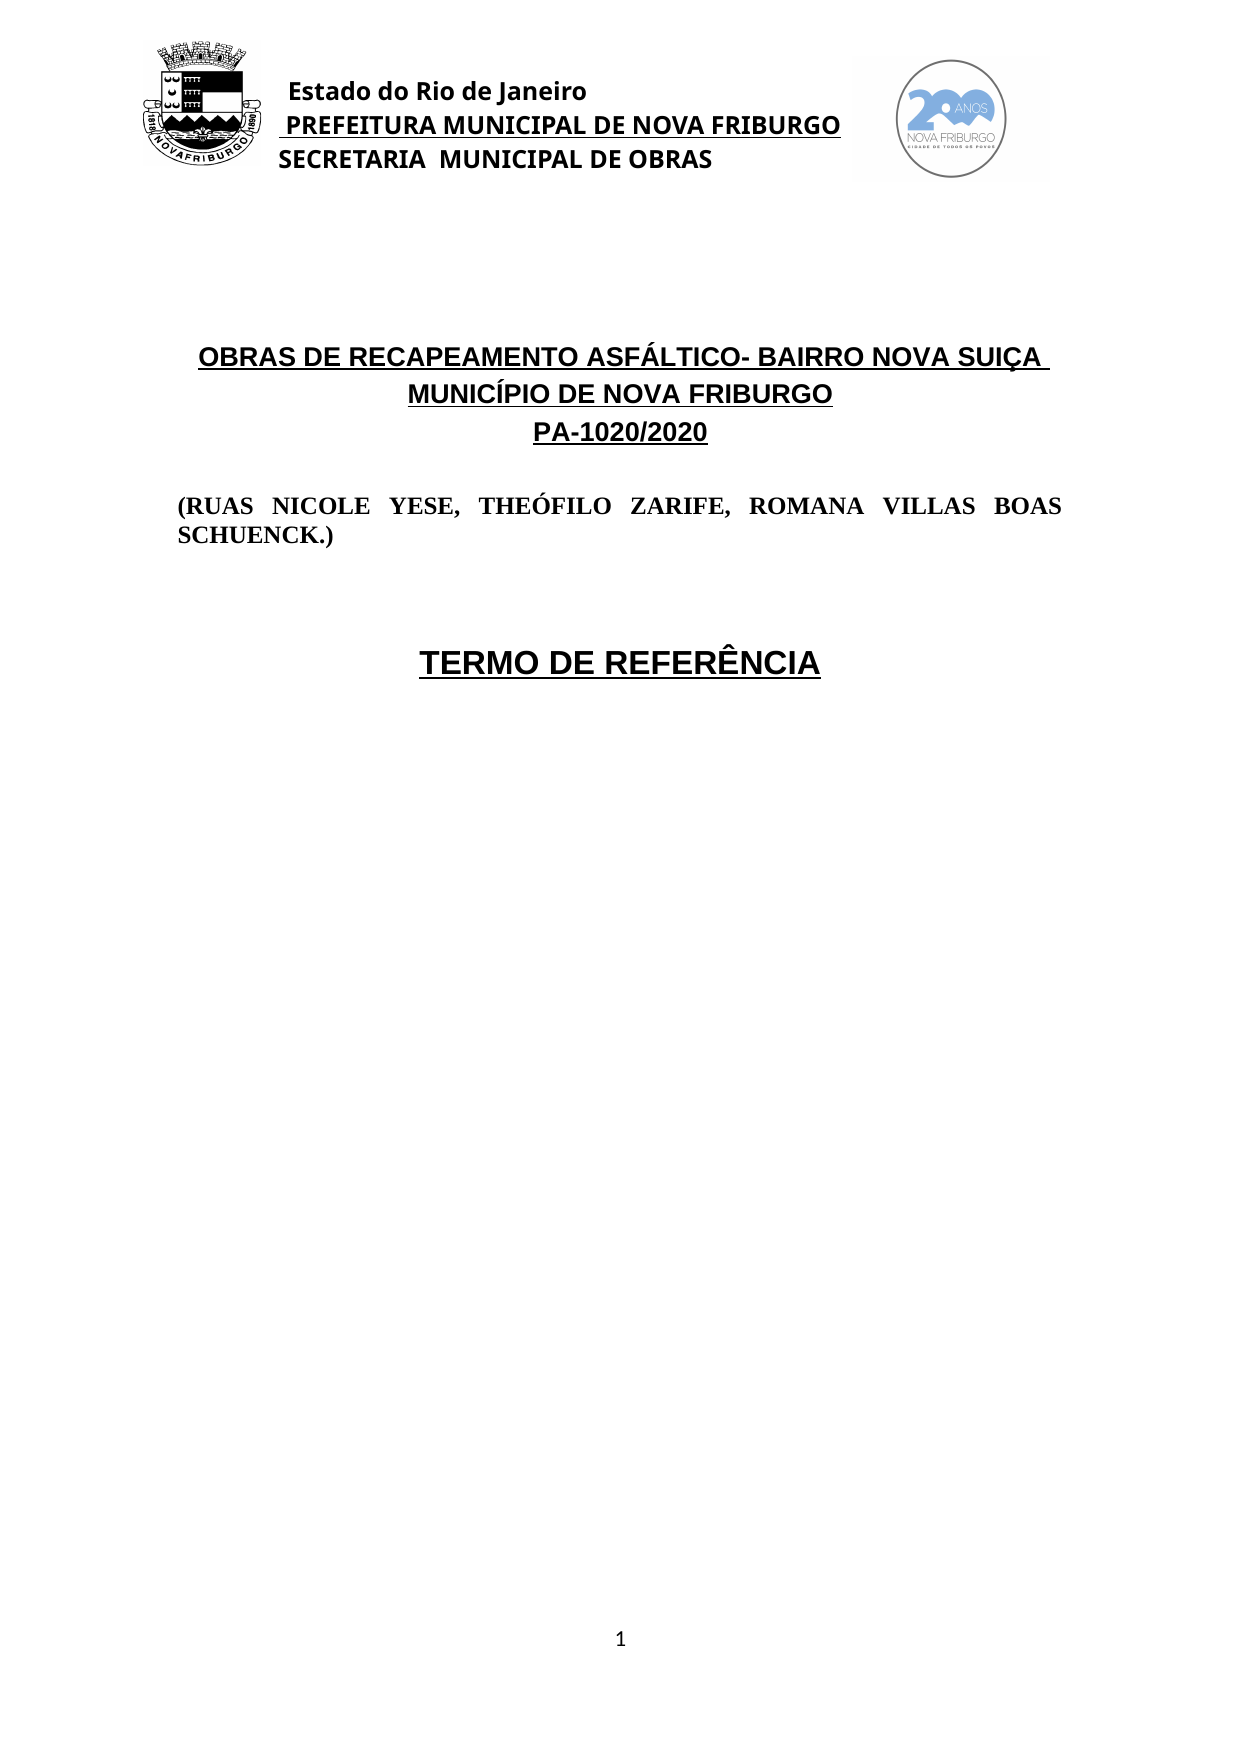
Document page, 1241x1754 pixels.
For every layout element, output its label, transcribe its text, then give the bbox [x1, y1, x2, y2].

text TERMO DE REFERÊNCIA [177, 643, 1063, 682]
title MUNICÍPIO DE NOVA FRIBURGO [177, 378, 1063, 410]
title OBRAS DE RECAPEAMENTO ASFÁLTICO- BAIRRO NOVA SUIÇA [177, 341, 1063, 372]
subtitle PA-1020/2020 [177, 416, 1063, 447]
text (RUAS NICOLE YESE, THEÓFILO ZARIFE, ROMANA VILLAS BOAS SCHUENCK.) [177, 491, 1063, 548]
picture [142, 40, 262, 166]
picture [852, 56, 1050, 182]
